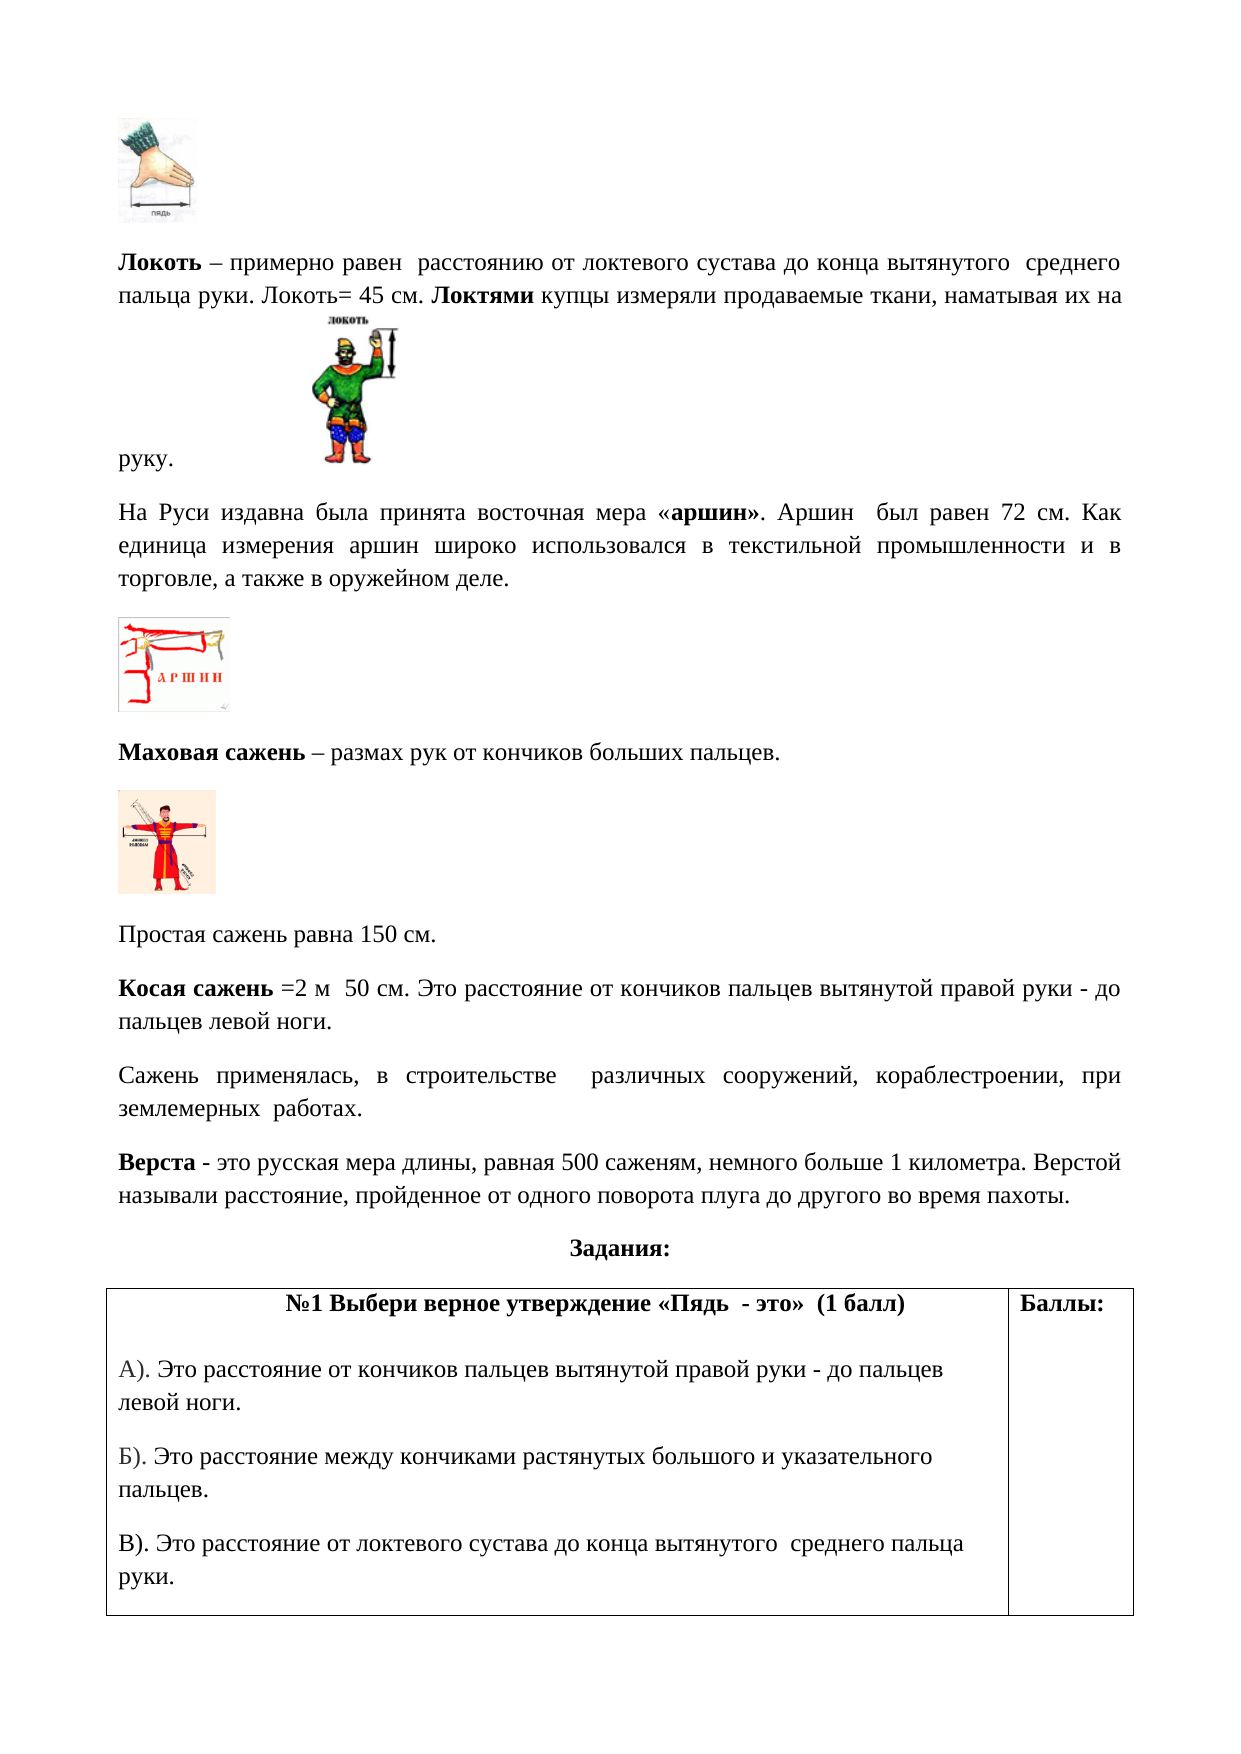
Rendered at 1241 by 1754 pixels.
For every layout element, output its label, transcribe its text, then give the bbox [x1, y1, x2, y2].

picture [118, 617, 231, 712]
picture [118, 790, 216, 894]
text Простая сажень равна 150 см. [118, 919, 1122, 948]
picture [311, 313, 401, 467]
text На Руси издавна была принята восточная мера «аршин». Аршин был равен 72 см. Как единица измерения аршин широко использовался в текстильной промышленности и в торговле, а также в оружейном деле. [118, 497, 1122, 592]
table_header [107, 1289, 1008, 1615]
text Косая сажень =2 м 50 см. Это расстояние от кончиков пальцев вытянутой правой руки - до пальцев левой ноги. [118, 973, 1122, 1035]
text Задания: [118, 1233, 1122, 1262]
table_header Баллы: [1009, 1289, 1133, 1615]
text Маховая сажень – размах рук от кончиков больших пальцев. [118, 737, 1122, 765]
text Сажень применялась, в строительстве различных сооружений, кораблестроении, при землемерных работах. [118, 1060, 1122, 1122]
text Верста - это русская мера длины, равная 500 саженям, немного больше 1 километра. Верстой называли расстояние, пройденное от одного поворота плуга до другого во время пахоты. [118, 1147, 1122, 1208]
picture [118, 118, 198, 223]
text Локоть – примерно равен расстоянию от локтевого сустава до конца вытянутого среднего пальца руки. Локоть= 45 см. Локтями купцы измеряли продаваемые ткани, наматывая их на руку. [118, 247, 1122, 472]
